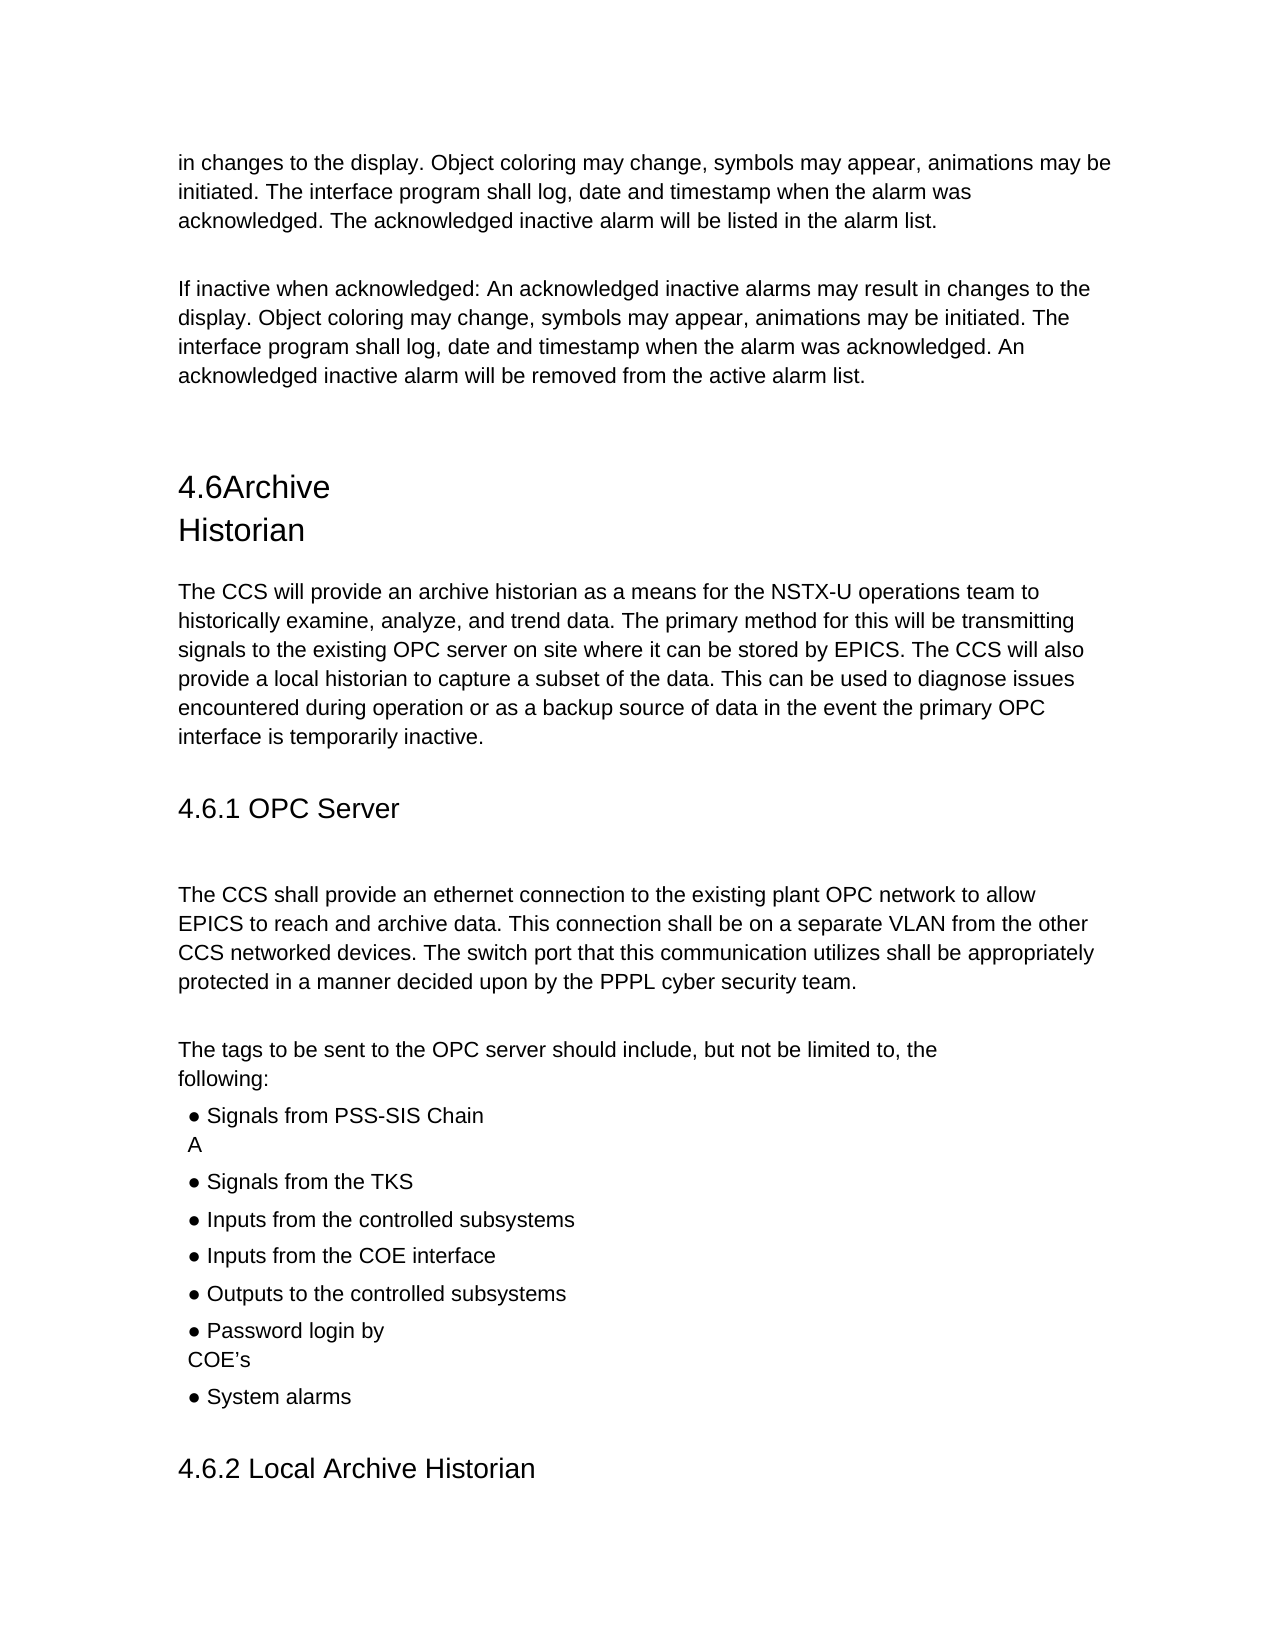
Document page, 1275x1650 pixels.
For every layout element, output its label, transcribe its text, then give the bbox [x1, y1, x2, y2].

text 4.6.1 OPC Server [178, 792, 413, 824]
text ● Signals from PSS-SIS Chain A [187, 1103, 487, 1157]
text The tags to be sent to the OPC server should include, but not be limited to, the following: [178, 1037, 1007, 1091]
text 4.6Archive Historian [178, 468, 457, 548]
text ● Password login by COE’s [187, 1318, 451, 1372]
text The CCS shall provide an ethernet connection to the existing plant OPC network to allow EPICS to reach and archive data. This connection shall be on a separate VLAN from the other CCS networked devices. The switch port that this communication utilizes shall be appropriately protected in a manner decided upon by the PPPL cyber security team. [178, 882, 1102, 994]
text 4.6.2 Local Archive Historian [178, 1452, 552, 1485]
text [178, 150, 1116, 233]
text ● System alarms [187, 1384, 360, 1409]
text ● Inputs from the controlled subsystems [187, 1207, 584, 1232]
text If inactive when acknowledged: An acknowledged inactive alarms may result in changes to the display. Object coloring may change, symbols may appear, animations may be initiated. The interface program shall log, date and timestamp when the alarm was acknowledged. An acknowledged inactive alarm will be removed from the active alarm list. [178, 276, 1107, 388]
text ● Signals from the TKS [187, 1169, 414, 1194]
text ● Outputs to the controlled subsystems [187, 1281, 575, 1306]
text ● Inputs from the COE interface [187, 1243, 502, 1269]
text The CCS will provide an archive historian as a means for the NSTX-U operations team to historically examine, analyze, and trend data. The primary method for this will be transmitting signals to the existing OPC server on site where it can be stored by EPICS. The CCS will also provide a local historian to capture a subset of the data. This can be used to diagnose issues encountered during operation or as a backup source of data in the event the primary OPC interface is temporarily inactive. [178, 579, 1117, 749]
